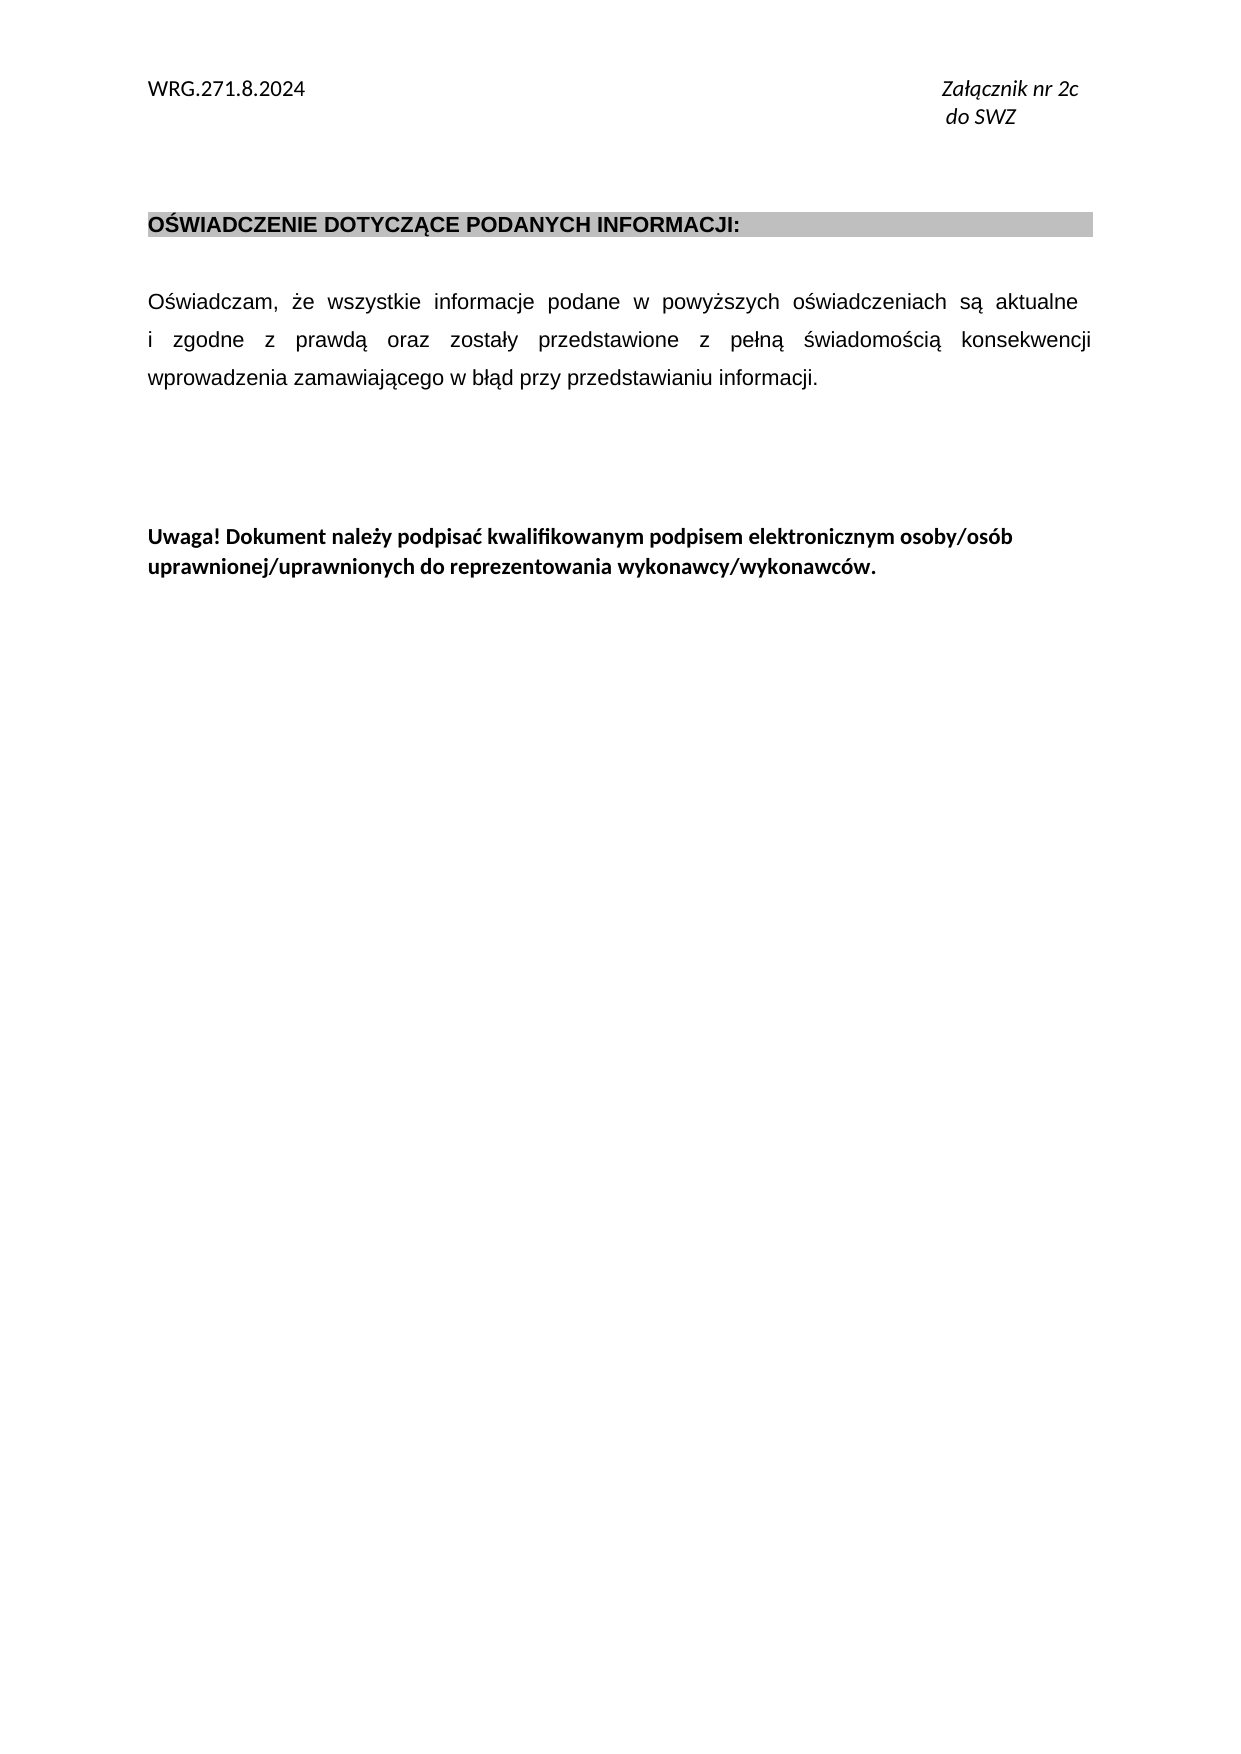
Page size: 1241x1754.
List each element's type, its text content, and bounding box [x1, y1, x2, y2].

text Oświadczam, że wszystkie informacje podane w powyższych oświadczeniach są aktualne i zgodne z prawdą oraz zostały przedstawione z pełną świadomością konsekwencji wprowadzenia zamawiającego w błąd przy przedstawianiu informacji. [148, 289, 1093, 390]
text Uwaga! Dokument należy podpisać kwalifikowanym podpisem elektronicznym osoby/osób uprawnionej/uprawnionych do reprezentowania wykonawcy/wykonawców. [148, 522, 1093, 580]
text OŚWIADCZENIE DOTYCZĄCE PODANYCH INFORMACJI: [148, 212, 1093, 237]
